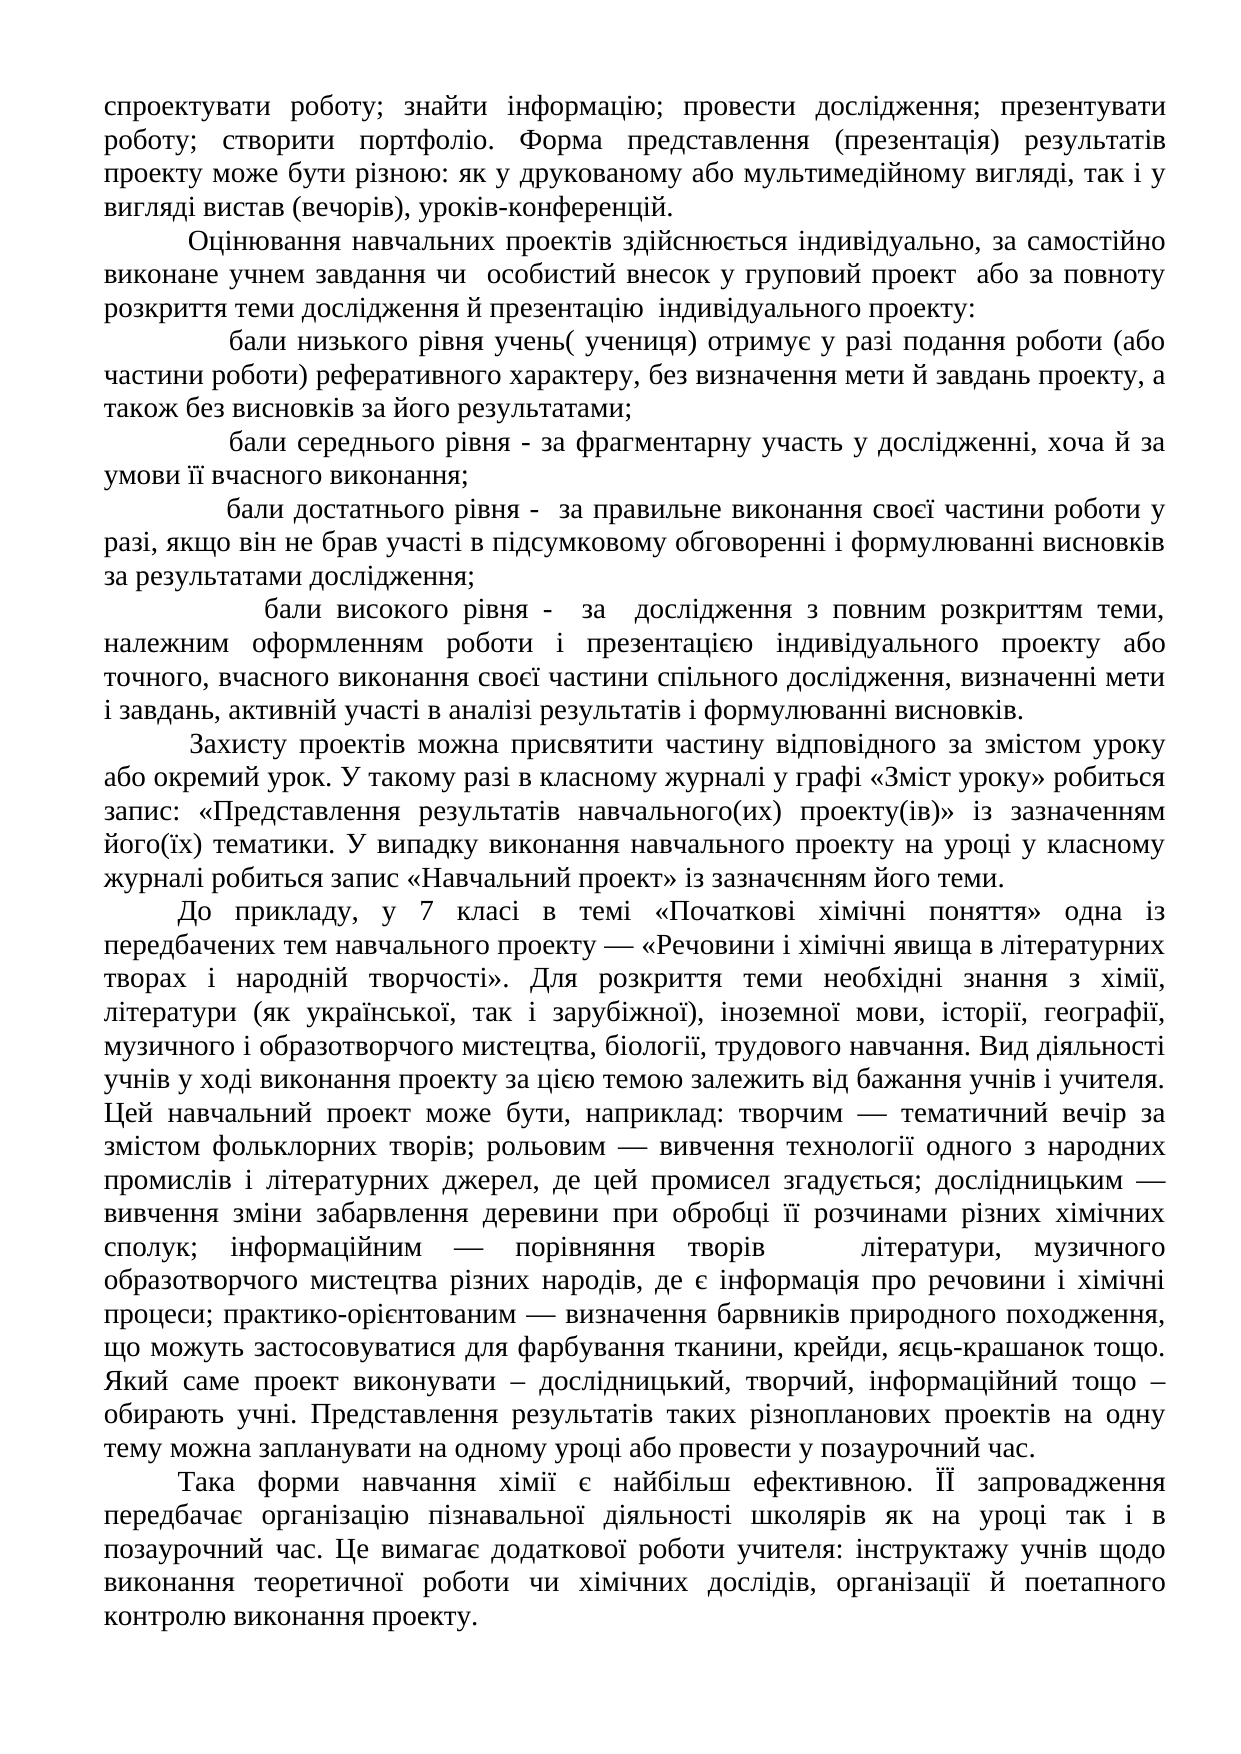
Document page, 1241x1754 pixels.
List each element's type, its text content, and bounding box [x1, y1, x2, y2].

text Оцінювання навчальних проектів здійснюється індивідуально, за самостійно виконане учнем завдання чи особистий внесок у груповий проект або за повноту розкриття теми дослідження й презентацію індивідуального проекту: [103, 223, 1167, 323]
text Така форми навчання хімії є найбільш ефективною. ЇЇ запровадження передбачає організацію пізнавальної діяльності школярів як на уроці так і в позаурочний час. Це вимагає додаткової роботи учителя: інструктажу учнів щодо виконання теоретичної роботи чи хімічних дослідів, організації й поетапного контролю виконання проекту. [103, 1464, 1167, 1631]
text До прикладу, у 7 класі в темі «Початкові хімічні поняття» одна із передбачених тем навчального проекту — «Речовини і хімічні явища в літературних творах і народній творчості». Для розкриття теми необхідні знання з хімії, літератури (як української, так і зарубіжної), іноземної мови, історії, географії, музичного і образотворчого мистецтва, біології, трудового навчання. Вид діяльності учнів у ході виконання проекту за цією темою залежить від бажання учнів і учителя. Цей навчальний проект може бути, наприклад: творчим — тематичний вечір за змістом фольклорних творів; рольовим — вивчення технології одного з народних промислів і літературних джерел, де цей промисел згадується; дослідницьким — вивчення зміни забарвлення деревини при обробці її розчинами різних хімічних сполук; інформаційним — порівняння творів літератури, музичного образотворчого мистецтва різних народів, де є інформація про речовини і хімічні процеси; практико-орієнтованим — визначення барвників природного походження, що можуть застосовуватися для фарбування тканини, крейди, яєць-крашанок тощо. Який саме проект виконувати – дослідницький, творчий, інформаційний тощо – обирають учні. Представлення результатів таких різнопланових проектів на одну тему можна запланувати на одному уроці або провести у позаурочний час. [103, 893, 1167, 1464]
text бали достатнього рівня - за правильне виконання своєї частини роботи у разі, якщо він не брав участі в підсумковому обговоренні і формулюванні висновків за результатами дослідження; [103, 491, 1167, 592]
text Захисту проектів можна присвятити частину відповідного за змістом уроку або окремий урок. У такому разі в класному журналі у графі «Зміст уроку» робиться запис: «Представлення результатів навчального(их) проекту(ів)» із зазначенням його(їх) тематики. У випадку виконання навчального проекту на уроці у класному журналі робиться запис «Навчальний проект» із зазначєнням його теми. [103, 726, 1167, 893]
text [103, 88, 1167, 223]
text бали високого рівня - за дослідження з повним розкриттям теми, належним оформленням роботи і презентацією індивідуального проекту або точного, вчасного виконання своєї частини спільного дослідження, визначенні мети і завдань, активній участі в аналізі результатів і формулюванні висновків. [103, 592, 1167, 726]
text бали середнього рівня - за фрагментарну участь у дослідженні, хоча й за умови її вчасного виконання; [103, 424, 1167, 491]
text бали низького рівня учень( учениця) отримує у разі подання роботи (або частини роботи) реферативного характеру, без визначення мети й завдань проекту, а також без висновків за його результатами; [103, 323, 1167, 424]
